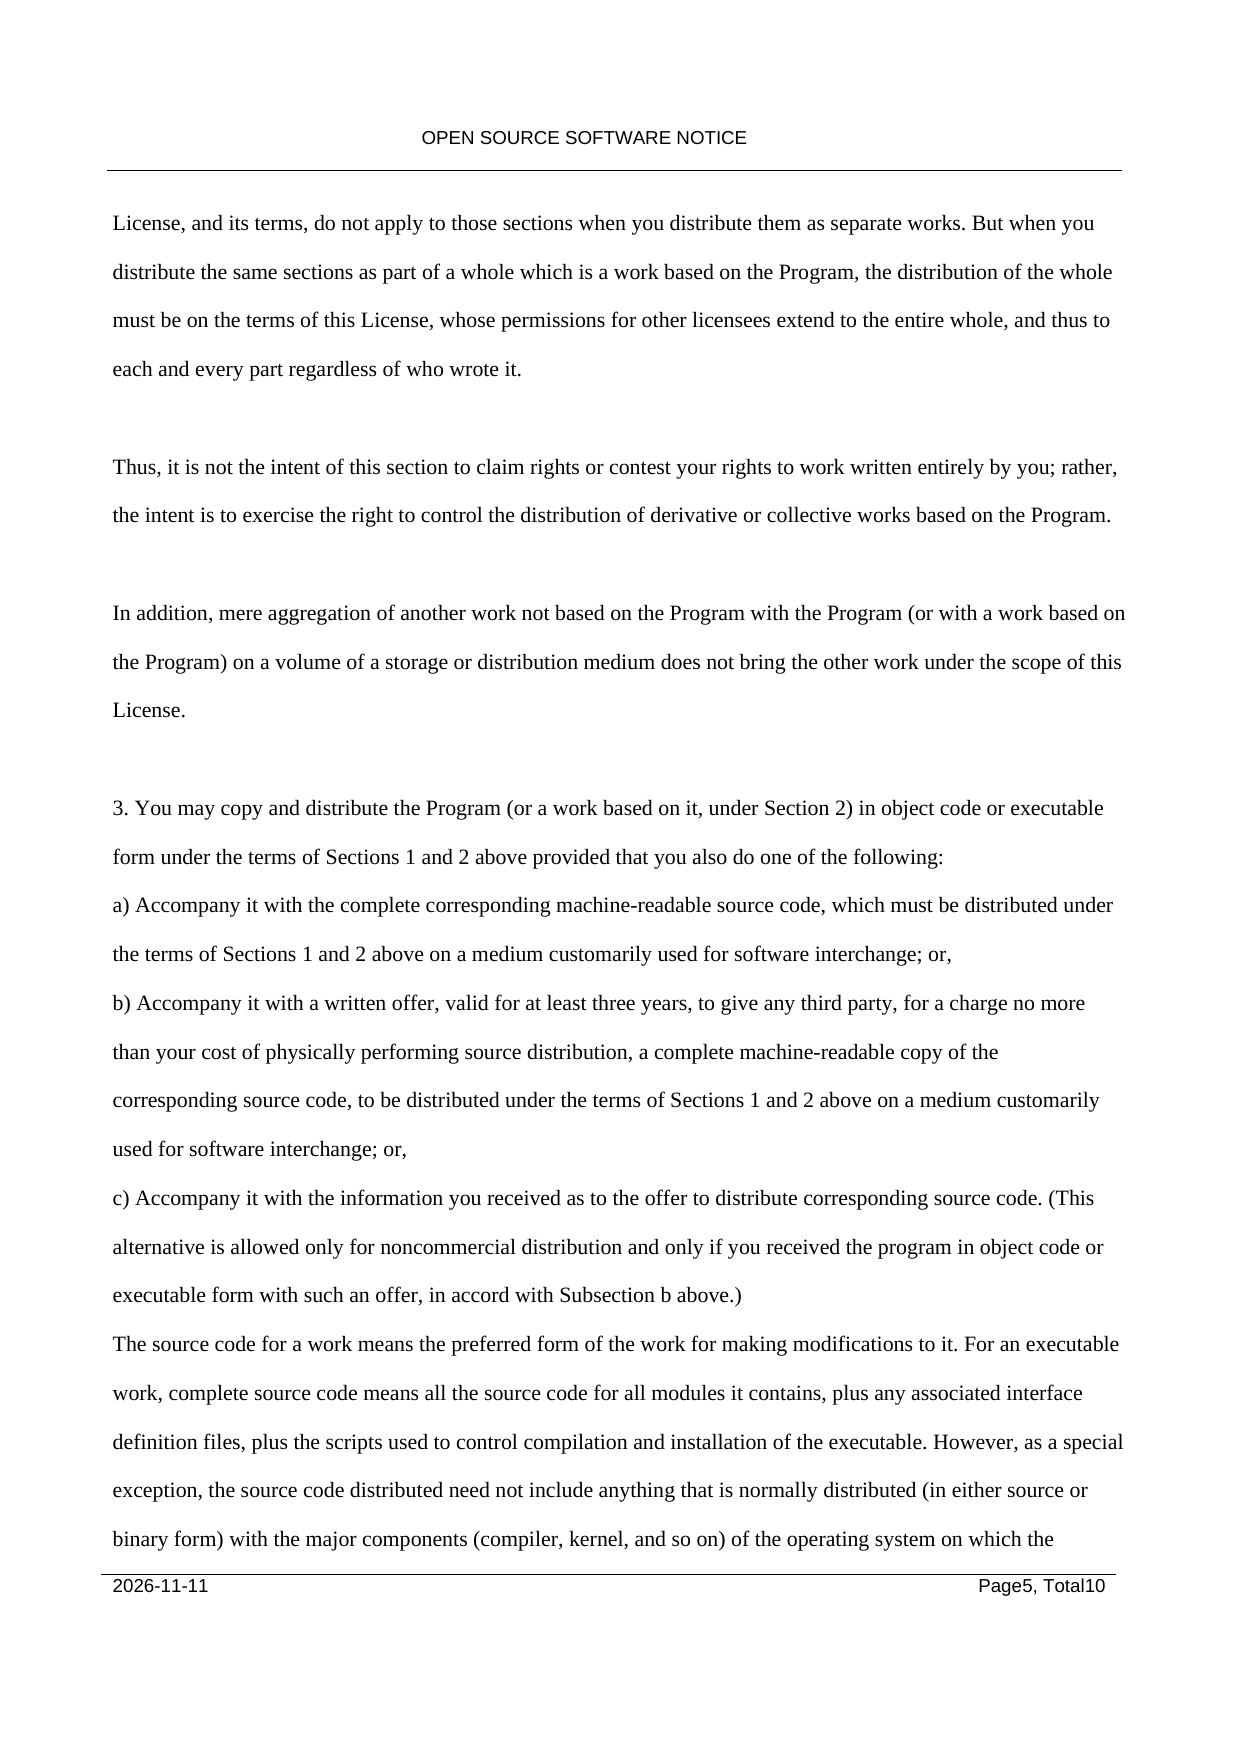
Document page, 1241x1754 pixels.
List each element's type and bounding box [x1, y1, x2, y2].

text [112, 206, 1128, 1555]
